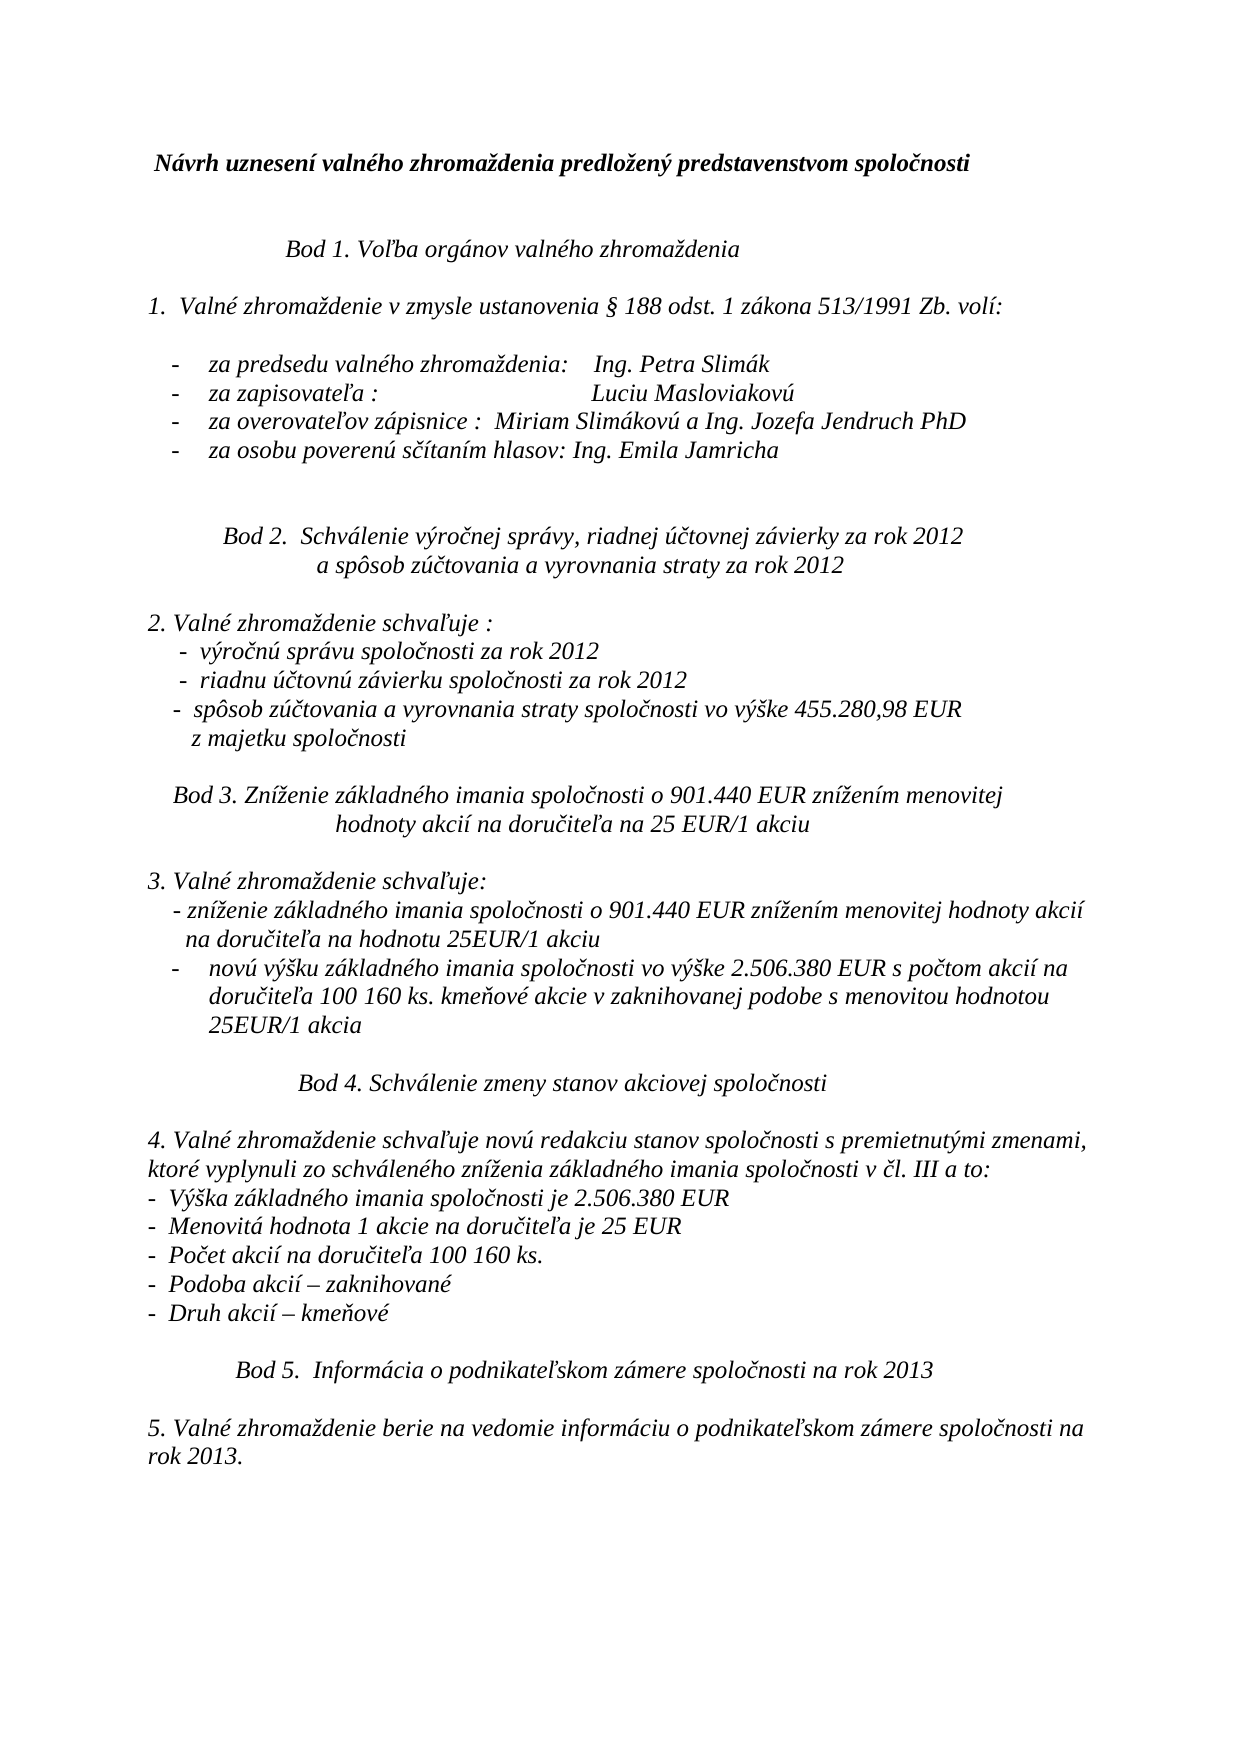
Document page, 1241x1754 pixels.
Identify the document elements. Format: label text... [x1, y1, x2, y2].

text Bod 3. Zníženie základného imania spoločnosti o 901.440 EUR znížením menovitej [148, 780, 1093, 809]
list za zapisovateľa : Luciu Masloviakovú [171, 378, 1093, 406]
text - zníženie základného imania spoločnosti o 901.440 EUR znížením menovitej hodnoty akcií [148, 895, 1093, 924]
text 5. Valné zhromaždenie berie na vedomie informáciu o podnikateľskom zámere spoločnosti na rok 2013. [148, 1413, 1093, 1470]
text - Výška základného imania spoločnosti je 2.506.380 EUR [148, 1183, 1093, 1211]
text 4. Valné zhromaždenie schvaľuje novú redakciu stanov spoločnosti s premietnutými zmenami, ktoré vyplynuli zo schváleného zníženia základného imania spoločnosti v čl. III a to: [148, 1125, 1093, 1183]
list za predsedu valného zhromaždenia: Ing. Petra Slimák [171, 349, 1093, 378]
list novú výšku základného imania spoločnosti vo výške 2.506.380 EUR s počtom akcií na doručiteľa 100 160 ks. kmeňové akcie v zaknihovanej podobe s menovitou hodnotou 25EUR/1 akcia [171, 953, 1093, 1039]
text 1. Valné zhromaždenie v zmysle ustanovenia § 188 odst. 1 zákona 513/1991 Zb. volí: [148, 291, 1093, 320]
text Bod 2. Schválenie výročnej správy, riadnej účtovnej závierky za rok 2012 [148, 521, 1093, 550]
text Bod 5. Informácia o podnikateľskom zámere spoločnosti na rok 2013 [148, 1355, 1093, 1384]
text - Menovitá hodnota 1 akcie na doručiteľa je 25 EUR [148, 1211, 1093, 1240]
text - Podoba akcií – zaknihované [148, 1269, 1093, 1298]
text z majetku spoločnosti [148, 723, 1093, 751]
text - riadnu účtovnú závierku spoločnosti za rok 2012 [148, 665, 1093, 694]
text Bod 4. Schválenie zmeny stanov akciovej spoločnosti [148, 1068, 1093, 1096]
text na doručiteľa na hodnotu 25EUR/1 akciu [148, 924, 1093, 953]
text 3. Valné zhromaždenie schvaľuje: [148, 866, 1093, 895]
text - výročnú správu spoločnosti za rok 2012 [148, 636, 1093, 665]
text - Počet akcií na doručiteľa 100 160 ks. [148, 1240, 1093, 1269]
text Bod 1. Voľba orgánov valného zhromaždenia [148, 234, 1093, 263]
text - Druh akcií – kmeňové [148, 1298, 1093, 1326]
text Návrh uznesení valného zhromaždenia predložený predstavenstvom spoločnosti [148, 148, 1093, 176]
list za osobu poverenú sčítaním hlasov: Ing. Emila Jamricha [171, 435, 1093, 464]
text - spôsob zúčtovania a vyrovnania straty spoločnosti vo výške 455.280,98 EUR [148, 694, 1093, 723]
text 2. Valné zhromaždenie schvaľuje : [148, 608, 1093, 636]
text a spôsob zúčtovania a vyrovnania straty za rok 2012 [148, 550, 1093, 579]
text hodnoty akcií na doručiteľa na 25 EUR/1 akciu [148, 809, 1093, 838]
list za overovateľov zápisnice : Miriam Slimákovú a Ing. Jozefa Jendruch PhD [171, 406, 1093, 435]
